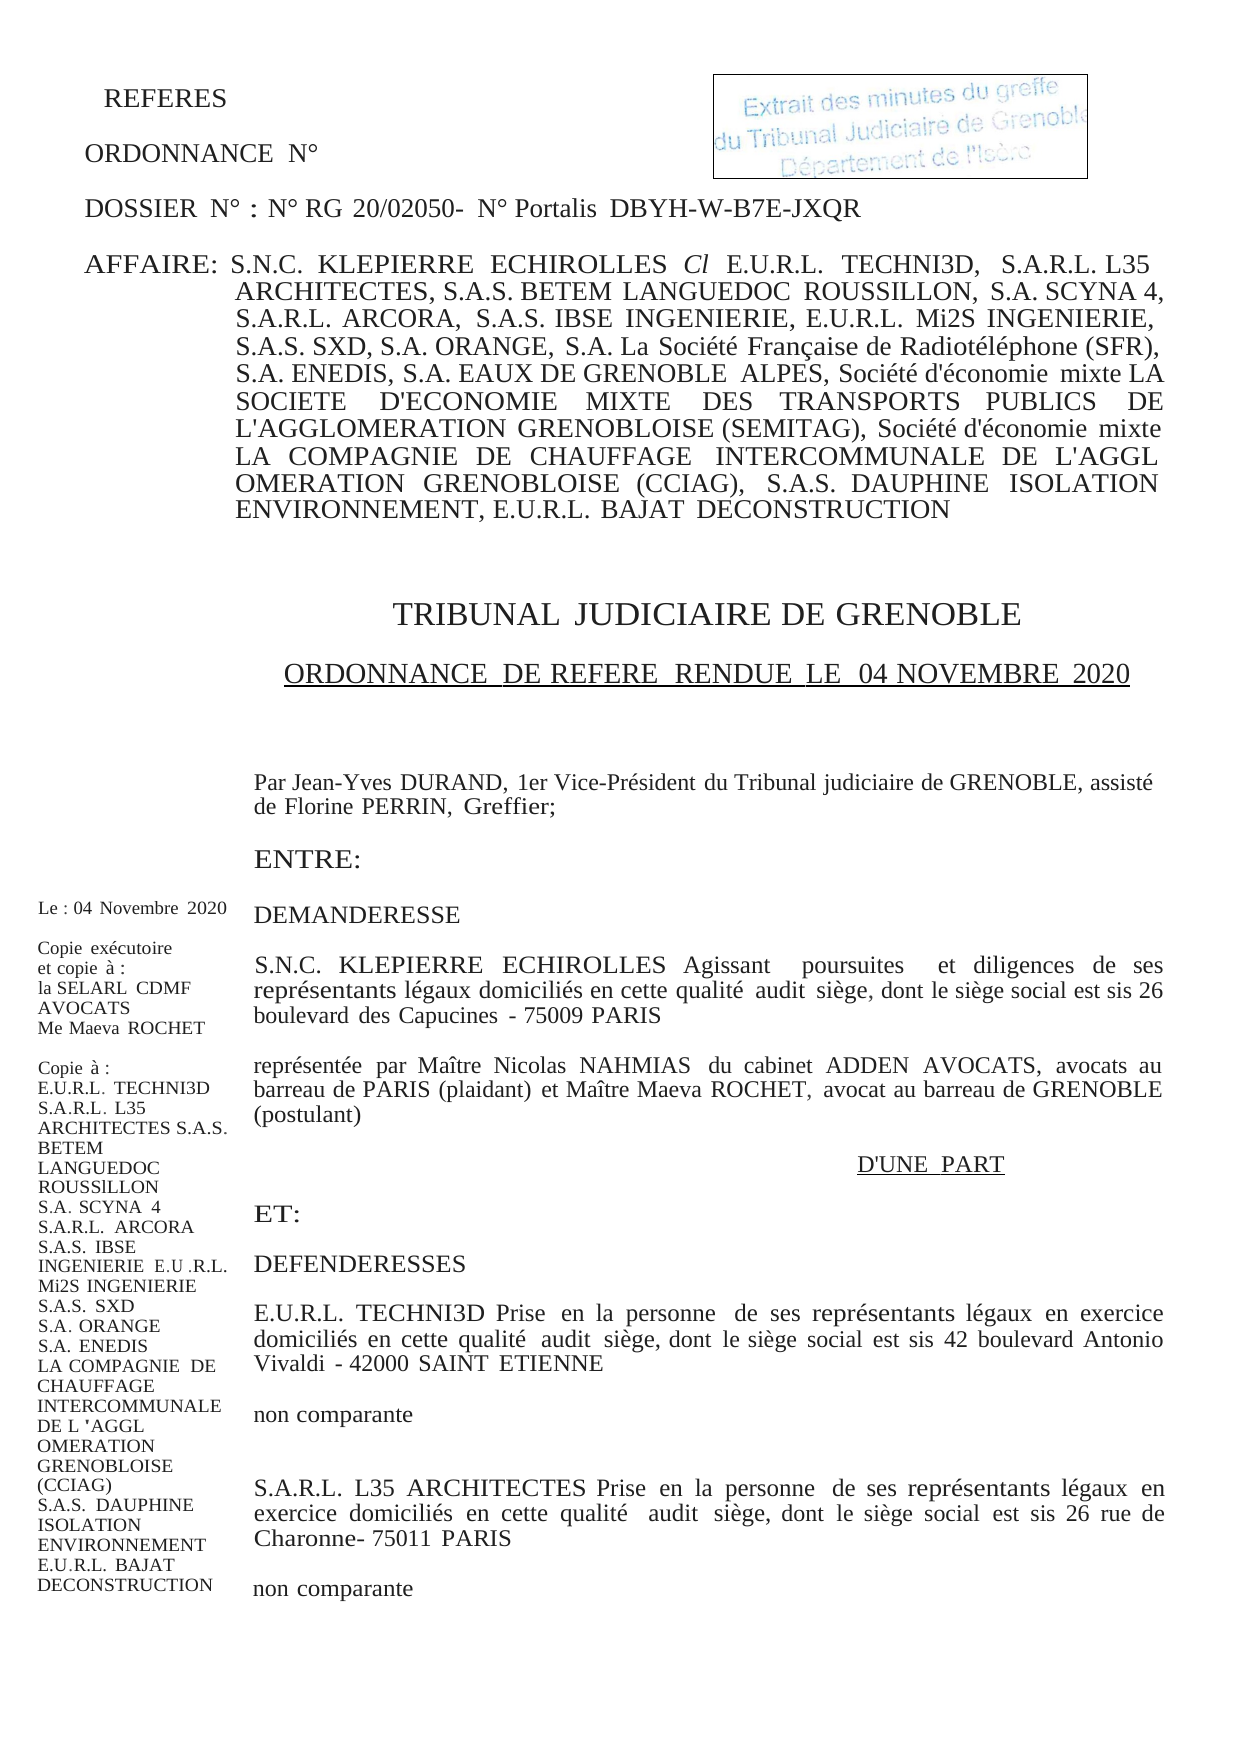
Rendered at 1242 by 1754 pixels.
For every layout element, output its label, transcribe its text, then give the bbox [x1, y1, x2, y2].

text Par Jean-Yves DURAND, 1er Vice-Président du Tribunal judiciaire de GRENOBLE, assisté de Florine PERRIN, Greffier; [254, 771, 1162, 819]
picture [714, 75, 1087, 82]
text Le : 04 Novembre 2020 [38, 897, 234, 918]
picture [714, 168, 1087, 178]
text S.A. ENEDIS, S.A. EAUX DE GRENOBLE ALPES, Société d'économie mixte LA [235, 360, 1181, 388]
text REFERES [103, 82, 1181, 113]
text AFFAIRE: S.N.C. KLEPIERRE ECHIROLLES Cl E.U.R.L. TECHNI3D, S.A.R.L. L35 [84, 247, 1181, 278]
text LA COMPAGNIE DE CHAUFFAGE INTERCOMMUNALE DE L 'AGGL OMERATION GRENOBLOISE [37, 1356, 229, 1476]
text Copie exécutoire et copie à : [37, 938, 179, 978]
picture [714, 113, 1087, 137]
text L'AGGLOMERATION GRENOBLOISE (SEMITAG), Société d'économie mixte [235, 415, 1181, 443]
text E.U.R.L. BAJAT [37, 1556, 231, 1576]
text E.U.R.L. TECHNI3D [37, 1078, 231, 1098]
text S.A.S. SXD, S.A. ORANGE, S.A. La Société Française de Radiotéléphone (SFR), [235, 333, 1181, 360]
text S.A.R.L. L35 ARCHITECTES Prise en la personne de ses représentants légaux en exercice domiciliés en cette qualité audit siège, dont le siège social est sis 26 rue de Charonne- 75011 PARIS [254, 1477, 1166, 1552]
text DEMANDERESSE [253, 900, 471, 929]
text ARCHITECTES, S.A.S. BETEM LANGUEDOC ROUSSILLON, S.A. SCYNA 4, [234, 278, 1181, 305]
text DOSSIER N° : N° RG 20/02050- N° Portalis DBYH-W-B7E-JXQR [84, 192, 1181, 224]
text SOCIETE D'ECONOMIE MIXTE DES TRANSPORTS PUBLICS DE [235, 388, 1181, 415]
text ORDONNANCE DE REFERE RENDUE LE 04 NOVEMBRE 2020 [274, 656, 1139, 689]
text S.A.R.L. L35 [38, 1098, 231, 1118]
text S.A. ORANGE S.A. ENEDIS [38, 1316, 166, 1356]
text LANGUEDOC ROUSSlLLON [37, 1159, 166, 1197]
text S.A.R.L. ARCORA [38, 1218, 231, 1237]
text S.A. SCYNA 4 [38, 1197, 231, 1218]
text représentée par Maître Nicolas NAHMIAS du cabinet ADDEN AVOCATS, avocats au barreau de PARIS (plaidant) et Maître Maeva ROCHET, avocat au barreau de GRENOBLE (postulant) [253, 1053, 1162, 1128]
text DECONSTRUCTION [37, 1576, 231, 1596]
text TRIBUNAL JUDICIAIRE DE GRENOBLE [383, 594, 1031, 632]
text E.U.R.L. TECHNI3D Prise en la personne de ses représentants légaux en exercice domiciliés en cette qualité audit siège, dont le siège social est sis 42 boulevard Antonio Vivaldi - 42000 SAINT ETIENNE [253, 1301, 1165, 1377]
text OMERATION GRENOBLOISE (CCIAG), S.A.S. DAUPHINE ISOLATION ENVIRONNEMENT, E.U.R.L. BAJAT DECONSTRUCTION [235, 471, 1173, 524]
text S.A.S. IBSE INGENIERIE E.U .R.L. Mi2S INGENIERIE S.A.S. SXD [38, 1237, 231, 1316]
text (CCIAG) [37, 1476, 231, 1496]
text S.A.R.L. ARCORA, S.A.S. IBSE INGENIERIE, E.U.R.L. Mi2S INGENIERIE, [235, 305, 1181, 333]
text D'UNE PART [857, 1150, 1181, 1178]
text ET: DEFENDERESSES [253, 1199, 476, 1278]
text BETEM [37, 1138, 231, 1158]
text la SELARL CDMF AVOCATS [37, 978, 198, 1018]
text non comparante [253, 1574, 422, 1602]
text ENVIRONNEMENT [37, 1536, 231, 1556]
text ENTRE: [254, 843, 1181, 873]
text ARCHITECTES S.A.S. [37, 1118, 236, 1138]
text S.A.S. DAUPHINE [37, 1496, 231, 1516]
text Copie à : [38, 1056, 231, 1078]
text ORDONNANCE N° [84, 137, 1181, 168]
text LA COMPAGNIE DE CHAUFFAGE INTERCOMMUNALE DE L'AGGL [235, 443, 1181, 470]
text Me Maeva ROCHET [37, 1018, 231, 1038]
text non comparante [253, 1400, 422, 1428]
text ISOLATION [37, 1516, 231, 1536]
text S.N.C. KLEPIERRE ECHIROLLES Agissant poursuites et diligences de ses représentants légaux domiciliés en cette qualité audit siège, dont le siège social est sis 26 boulevard des Capucines - 75009 PARIS [253, 953, 1164, 1028]
